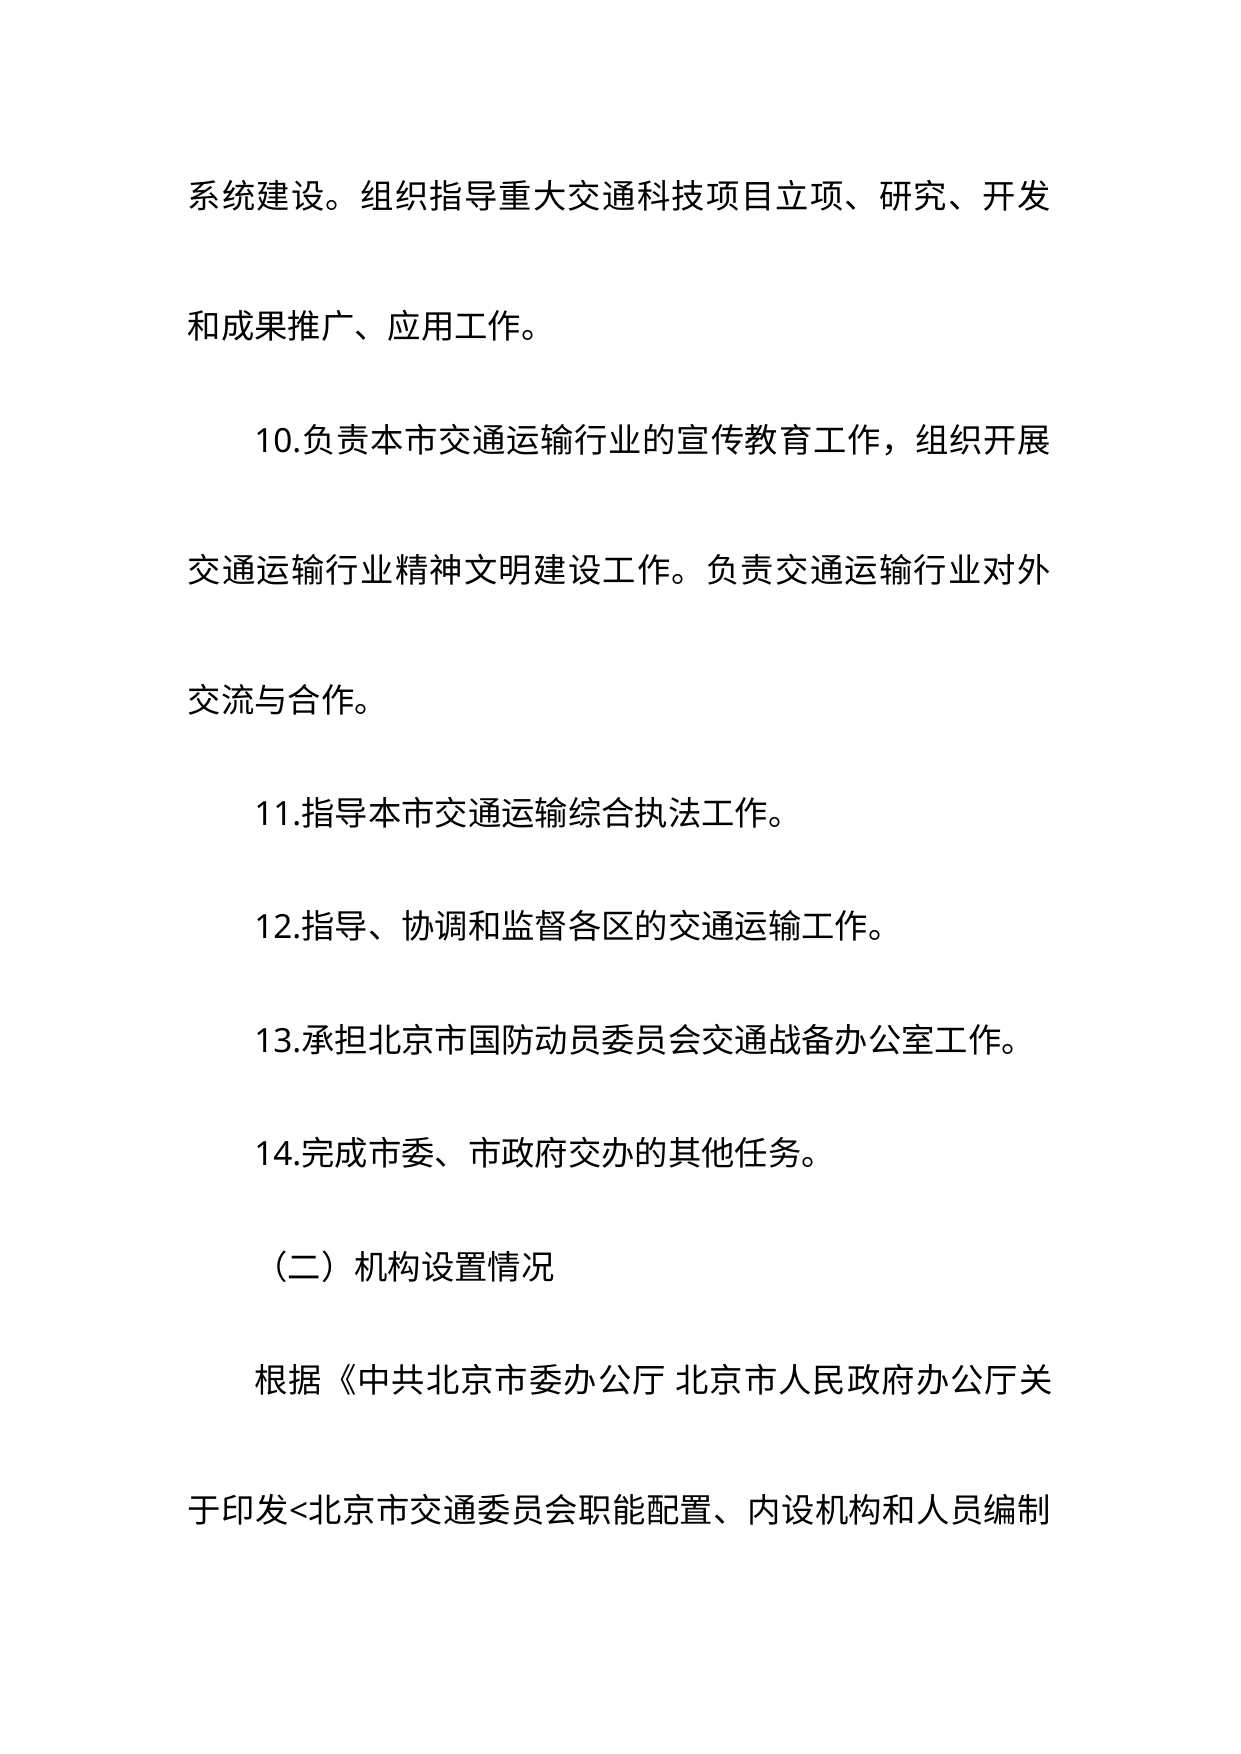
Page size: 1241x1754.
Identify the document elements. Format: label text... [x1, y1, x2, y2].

text 13.承担北京市国防动员委员会交通战备办公室工作。 [187, 1005, 1053, 1070]
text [187, 1345, 1053, 1540]
text 10.负责本市交通运输行业的宣传教育工作，组织开展交通运输行业精神文明建设工作。负责交通运输行业对外交流与合作。 [187, 405, 1053, 730]
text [187, 162, 1053, 357]
text 11.指导本市交通运输综合执法工作。 [187, 778, 1053, 843]
text （二）机构设置情况 [187, 1232, 1053, 1297]
text 14.完成市委、市政府交办的其他任务。 [187, 1119, 1053, 1184]
text 12.指导、协调和监督各区的交通运输工作。 [187, 892, 1053, 957]
